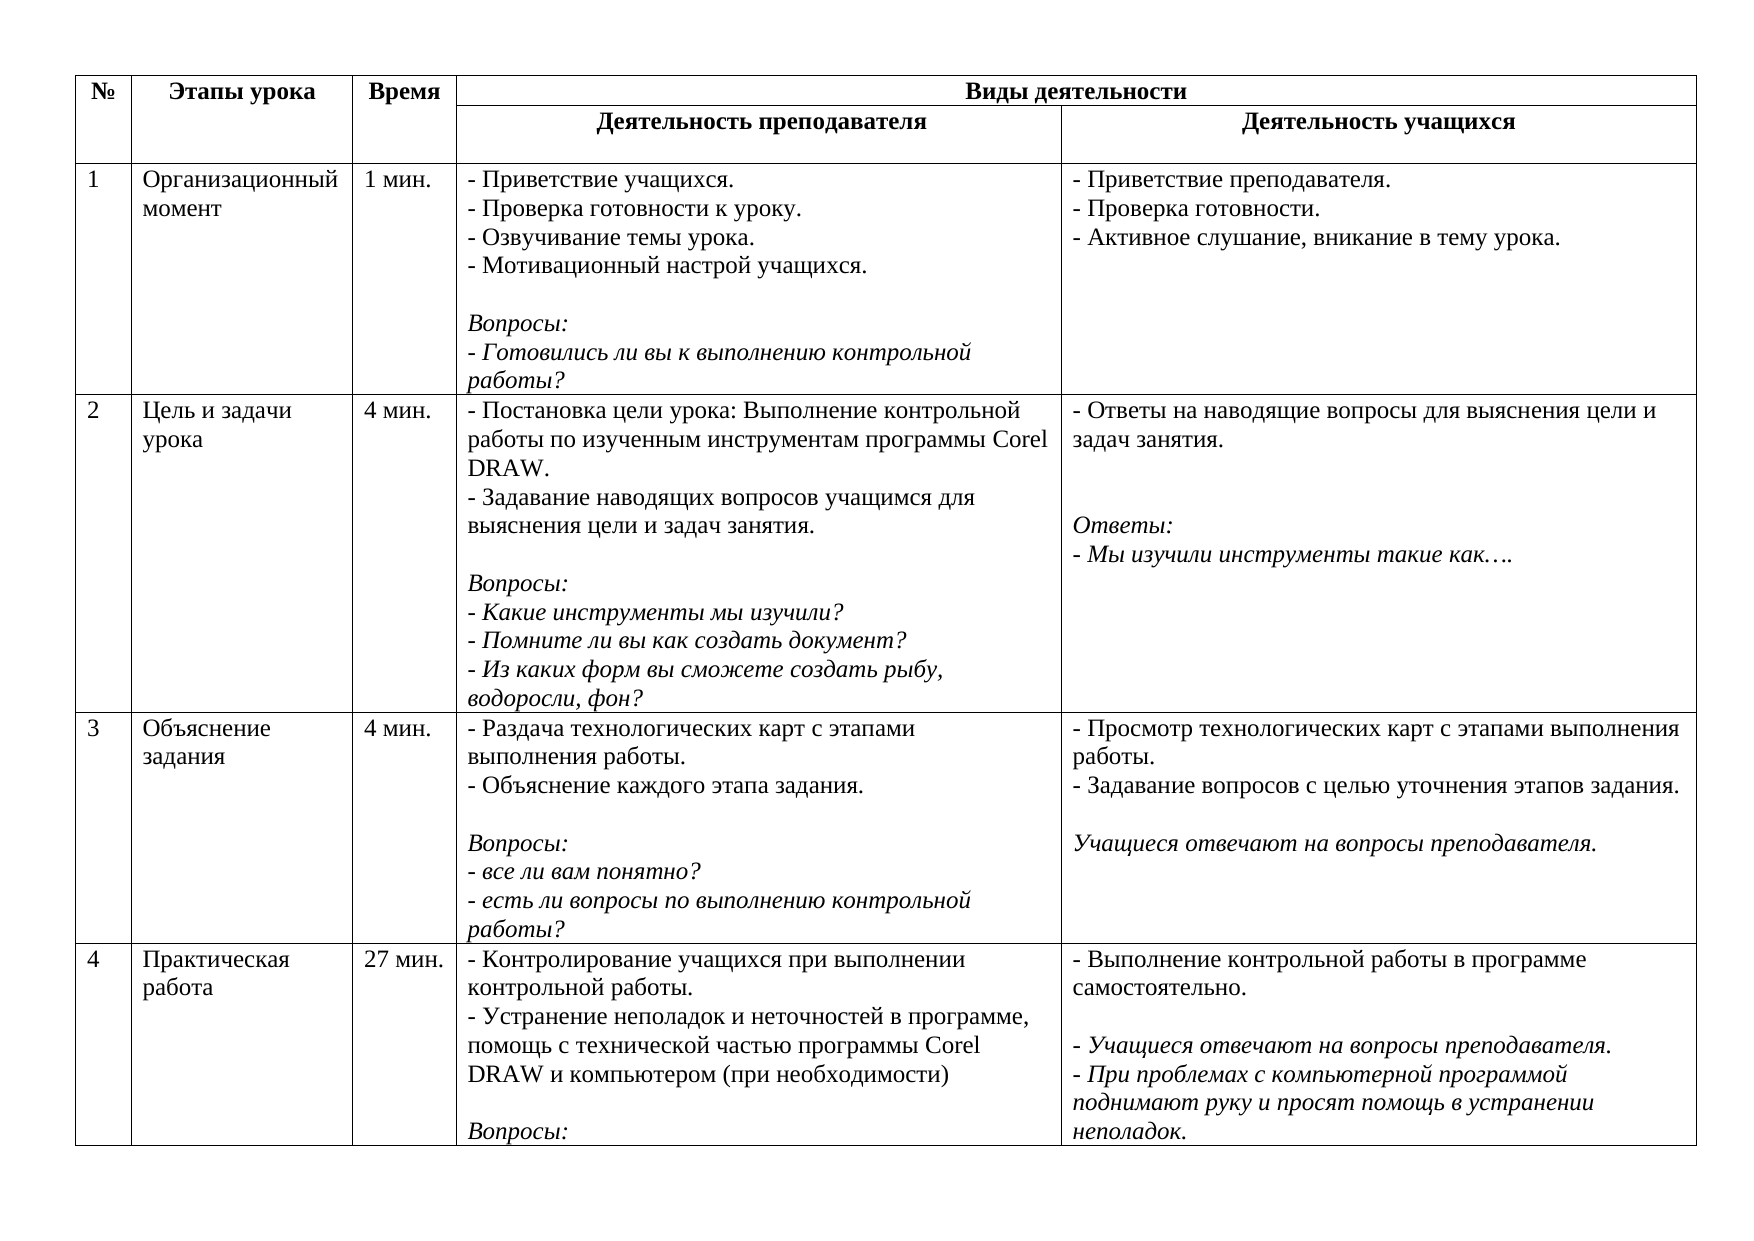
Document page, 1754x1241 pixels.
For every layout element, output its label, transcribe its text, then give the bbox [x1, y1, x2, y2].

table_cell 4 [76, 944, 131, 1145]
table_cell - Постановка цели урока: Выполнение контрольной работы по изученным инструментам программы Corel DRAW. - Задавание наводящих вопросов учащимся для выяснения цели и задач занятия. Вопросы: - Какие инструменты мы изучили? - Помните ли вы как создать документ? - Из каких форм вы сможете создать рыбу, водоросли, фон? [457, 395, 1061, 712]
table_cell 4 мин. [353, 395, 456, 712]
table_cell 3 [76, 713, 131, 943]
table_cell Деятельность учащихся [1062, 106, 1696, 163]
table_cell № [76, 76, 131, 163]
table_cell Деятельность преподавателя [457, 106, 1061, 163]
table_cell 2 [76, 395, 131, 712]
table_cell Организационный момент [132, 164, 352, 394]
table_cell 1 мин. [353, 164, 456, 394]
table_cell Цель и задачи урока [132, 395, 352, 712]
table_cell Объяснение задания [132, 713, 352, 943]
table_cell Время [353, 76, 456, 163]
table_cell - Ответы на наводящие вопросы для выяснения цели и задач занятия. Ответы: - Мы изучили инструменты такие как…. [1062, 395, 1696, 712]
table_cell 1 [76, 164, 131, 394]
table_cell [457, 944, 1061, 1145]
table_cell 4 мин. [353, 713, 456, 943]
table_cell Этапы урока [132, 76, 352, 163]
table_cell - Приветствие преподавателя. - Проверка готовности. - Активное слушание, вникание в тему урока. [1062, 164, 1696, 394]
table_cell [1062, 944, 1696, 1145]
table_cell - Приветствие учащихся. - Проверка готовности к уроку. - Озвучивание темы урока. - Мотивационный настрой учащихся. Вопросы: - Готовились ли вы к выполнению контрольной работы? [457, 164, 1061, 394]
table_cell 27 мин. [353, 944, 456, 1145]
table_cell Виды деятельности [457, 76, 1696, 105]
table_cell Практическая работа [132, 944, 352, 1145]
table_cell - Раздача технологических карт с этапами выполнения работы. - Объяснение каждого этапа задания. Вопросы: - все ли вам понятно? - есть ли вопросы по выполнению контрольной работы? [457, 713, 1061, 943]
table_cell - Просмотр технологических карт с этапами выполнения работы. - Задавание вопросов с целью уточнения этапов задания. Учащиеся отвечают на вопросы преподавателя. [1062, 713, 1696, 943]
